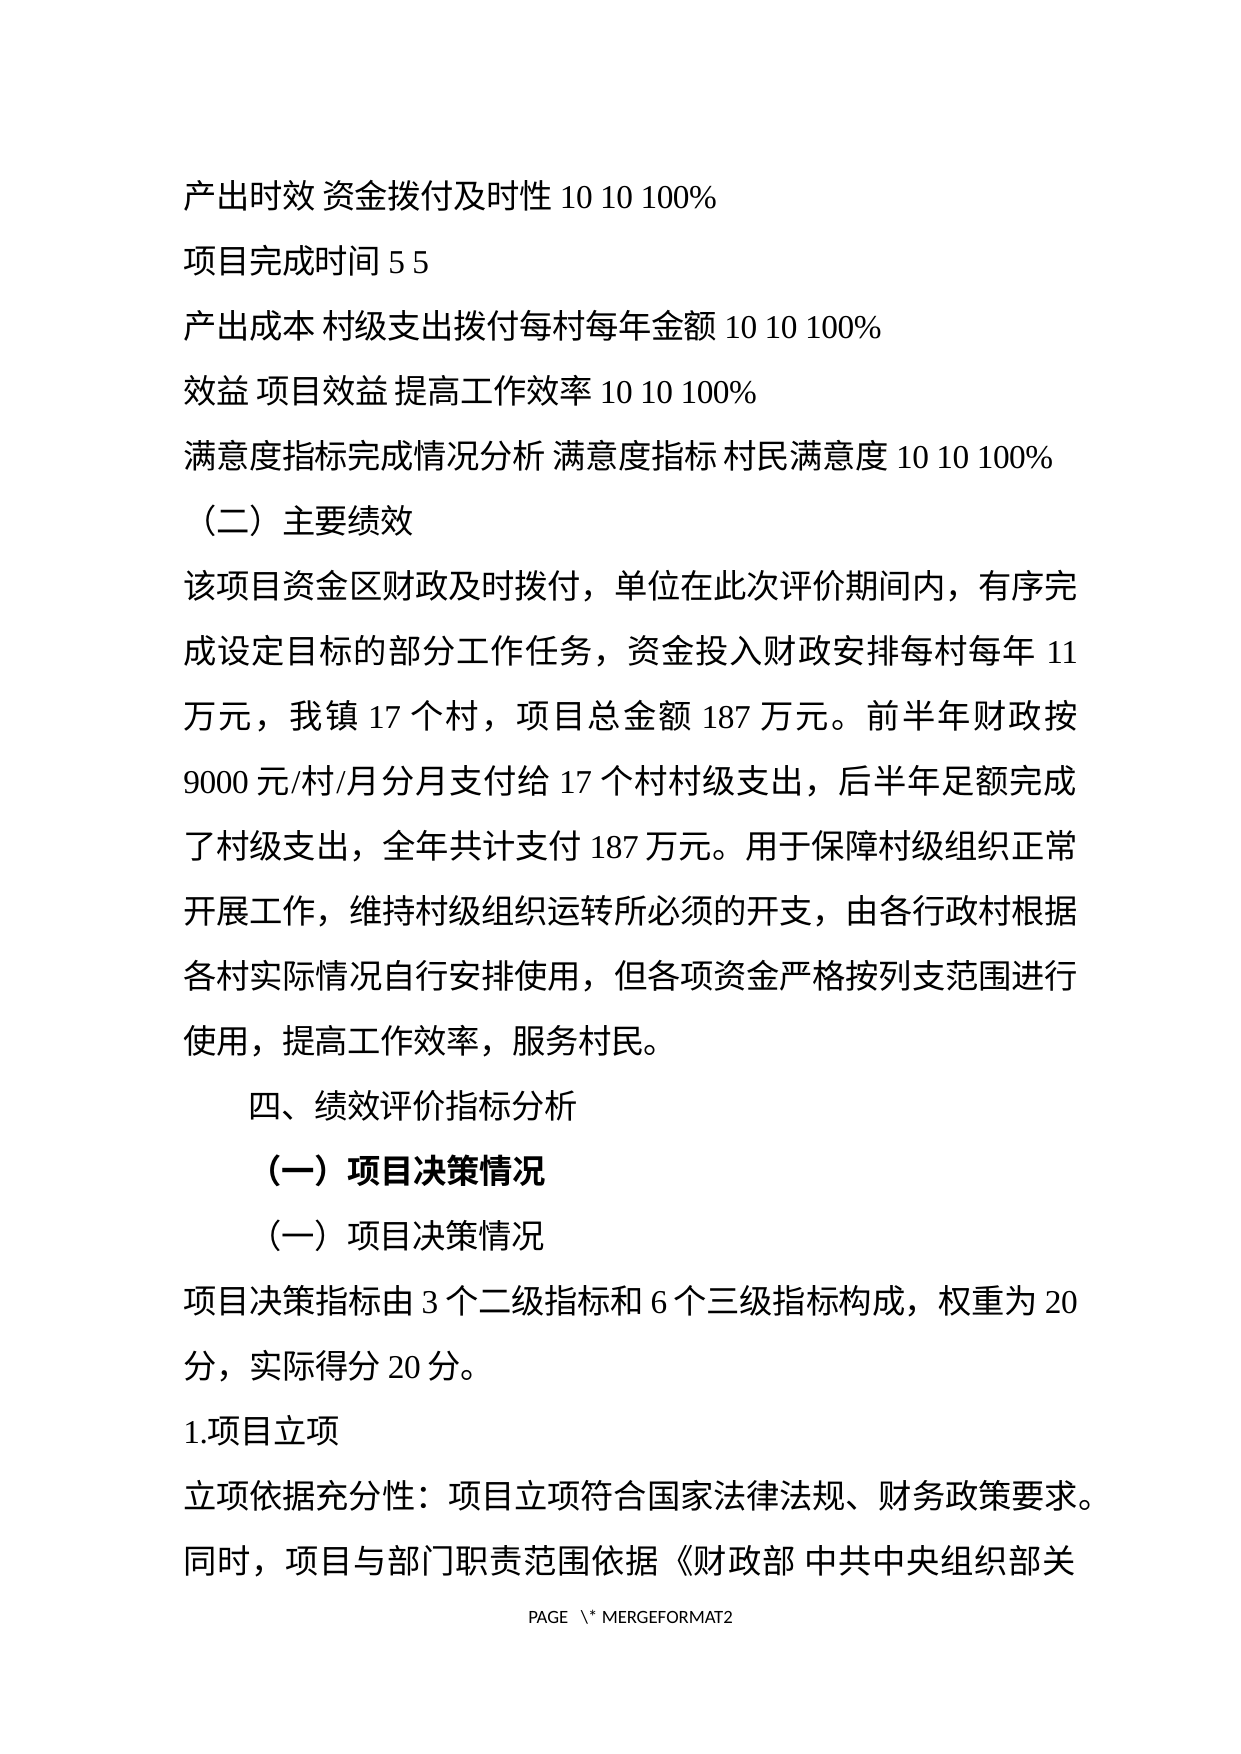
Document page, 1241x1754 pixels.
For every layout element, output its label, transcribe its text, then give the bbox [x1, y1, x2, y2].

text （一）项目决策情况 [183, 1137, 1078, 1202]
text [183, 162, 1078, 1072]
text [183, 1202, 1078, 1592]
text 四、绩效评价指标分析 [183, 1072, 1078, 1137]
